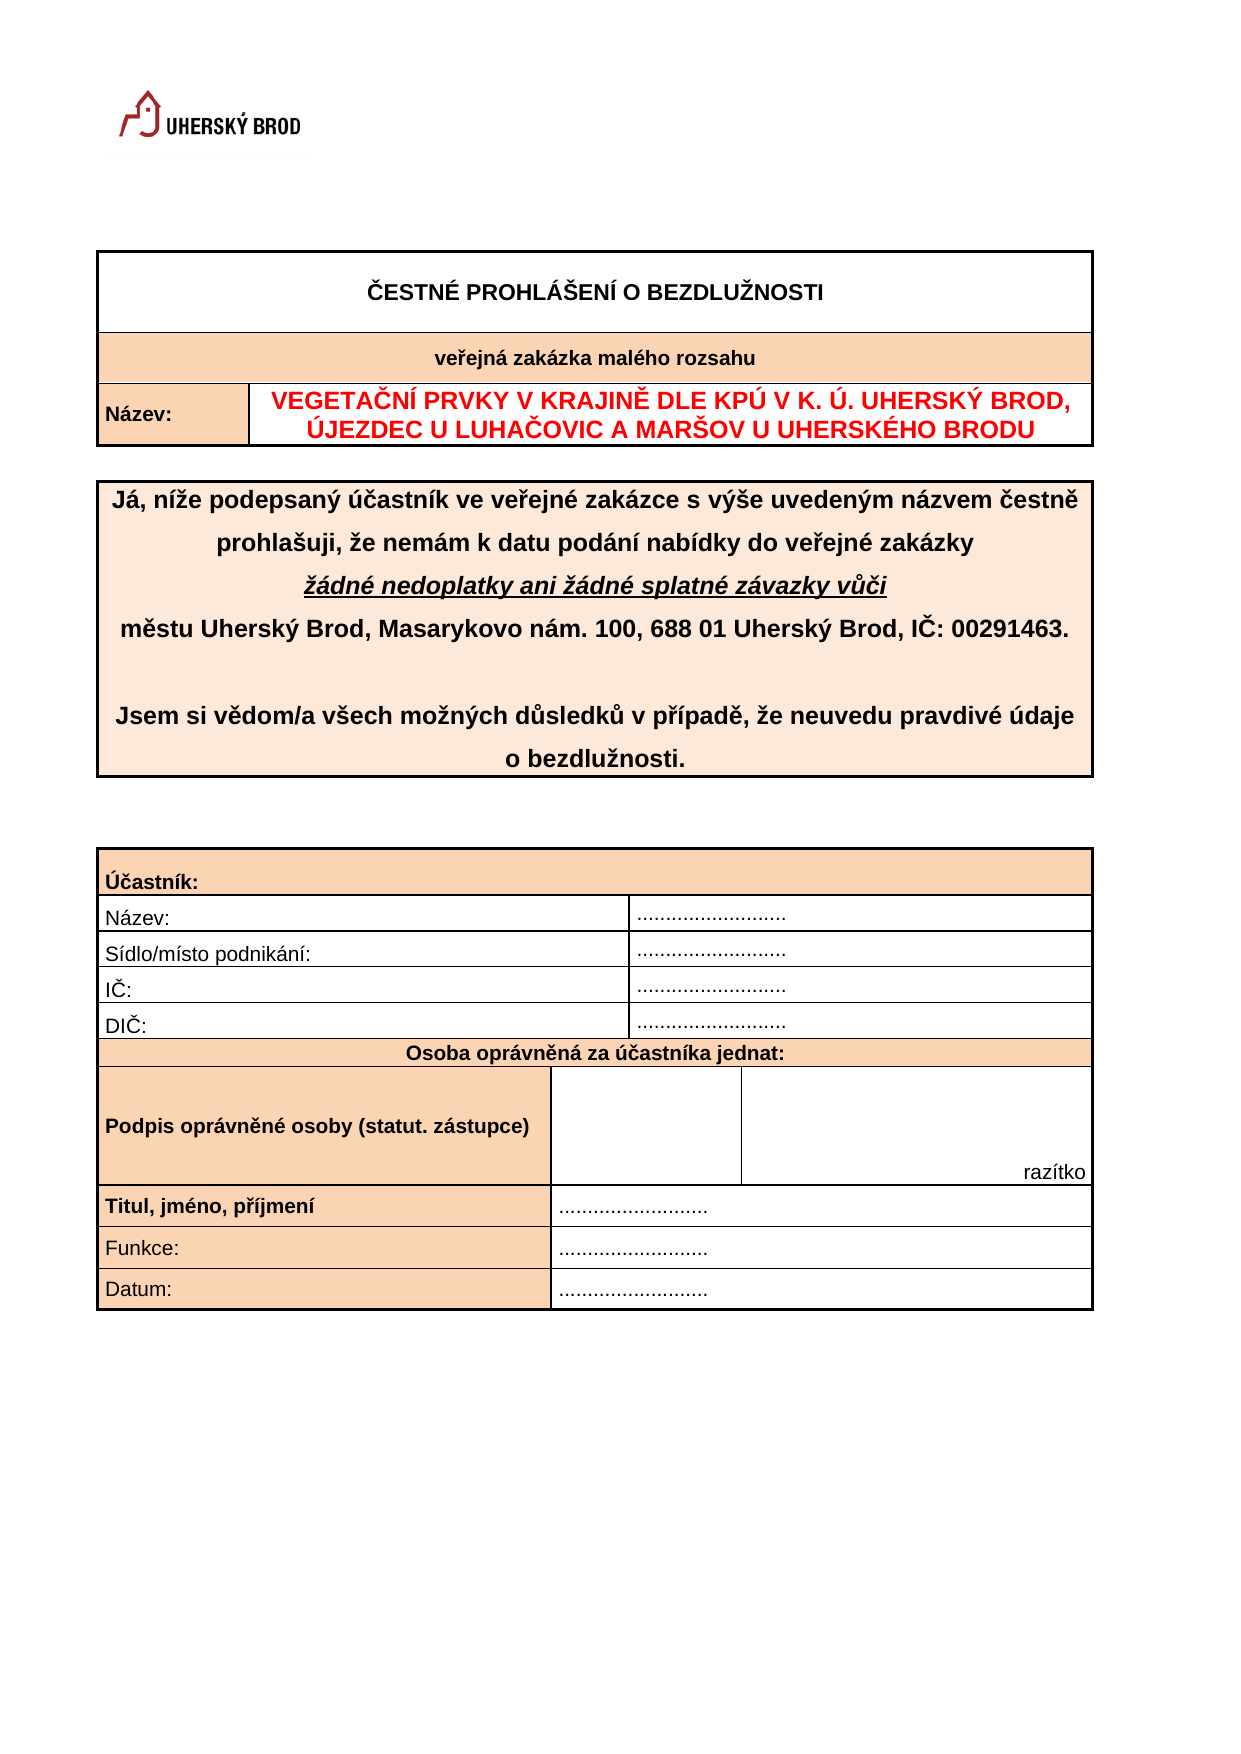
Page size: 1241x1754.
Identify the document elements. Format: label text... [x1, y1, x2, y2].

table_header Já, níže podepsaný účastník ve veřejné zakázce s výše uvedeným názvem čestně prohlašuji, že nemám k datu podání nabídky do veřejné zakázky žádné nedoplatky ani žádné splatné závazky vůči městu Uherský Brod, Masarykovo nám. 100, 688 01 Uherský Brod, IČ: 00291463. Jsem si vědom/a všech možných důsledků v případě, že neuvedu pravdivé údaje o bezdlužnosti. [99, 483, 1091, 775]
table_header ČESTNÉ PROHLÁŠENÍ O BEZDLUŽNOSTI [99, 253, 1091, 332]
table_cell .......................... [630, 932, 1091, 966]
picture [106, 73, 313, 155]
table_cell .......................... [630, 967, 1091, 1002]
table_cell Funkce: [99, 1227, 550, 1268]
table_cell .......................... [552, 1186, 1091, 1226]
table_cell Datum: [99, 1269, 550, 1308]
table_cell IČ: [99, 967, 628, 1002]
table_cell .......................... [552, 1269, 1091, 1308]
table_cell .......................... [630, 896, 1091, 930]
table_cell DIČ: [99, 1003, 628, 1038]
table_cell Název: [99, 896, 628, 930]
table_cell Osoba oprávněná za účastníka jednat: [99, 1039, 1091, 1066]
table_cell Podpis oprávněné osoby (statut. zástupce) [99, 1067, 550, 1184]
table_cell veřejná zakázka malého rozsahu [99, 333, 1091, 382]
table_cell Sídlo/místo podnikání: [99, 932, 628, 966]
table_cell .......................... [630, 1003, 1091, 1038]
table_cell Název: [99, 384, 248, 444]
table_cell .......................... [552, 1227, 1091, 1268]
table_cell Titul, jméno, příjmení [99, 1186, 550, 1226]
table_cell [552, 1067, 741, 1184]
table_cell vEgetační prvky v krajině dle kpú v k. ú. uherský brod, újezdec u luhačovic a maršov u uherského brodu [250, 384, 1091, 444]
table_header Účastník: [99, 850, 1091, 894]
table_cell razítko [742, 1067, 1091, 1184]
